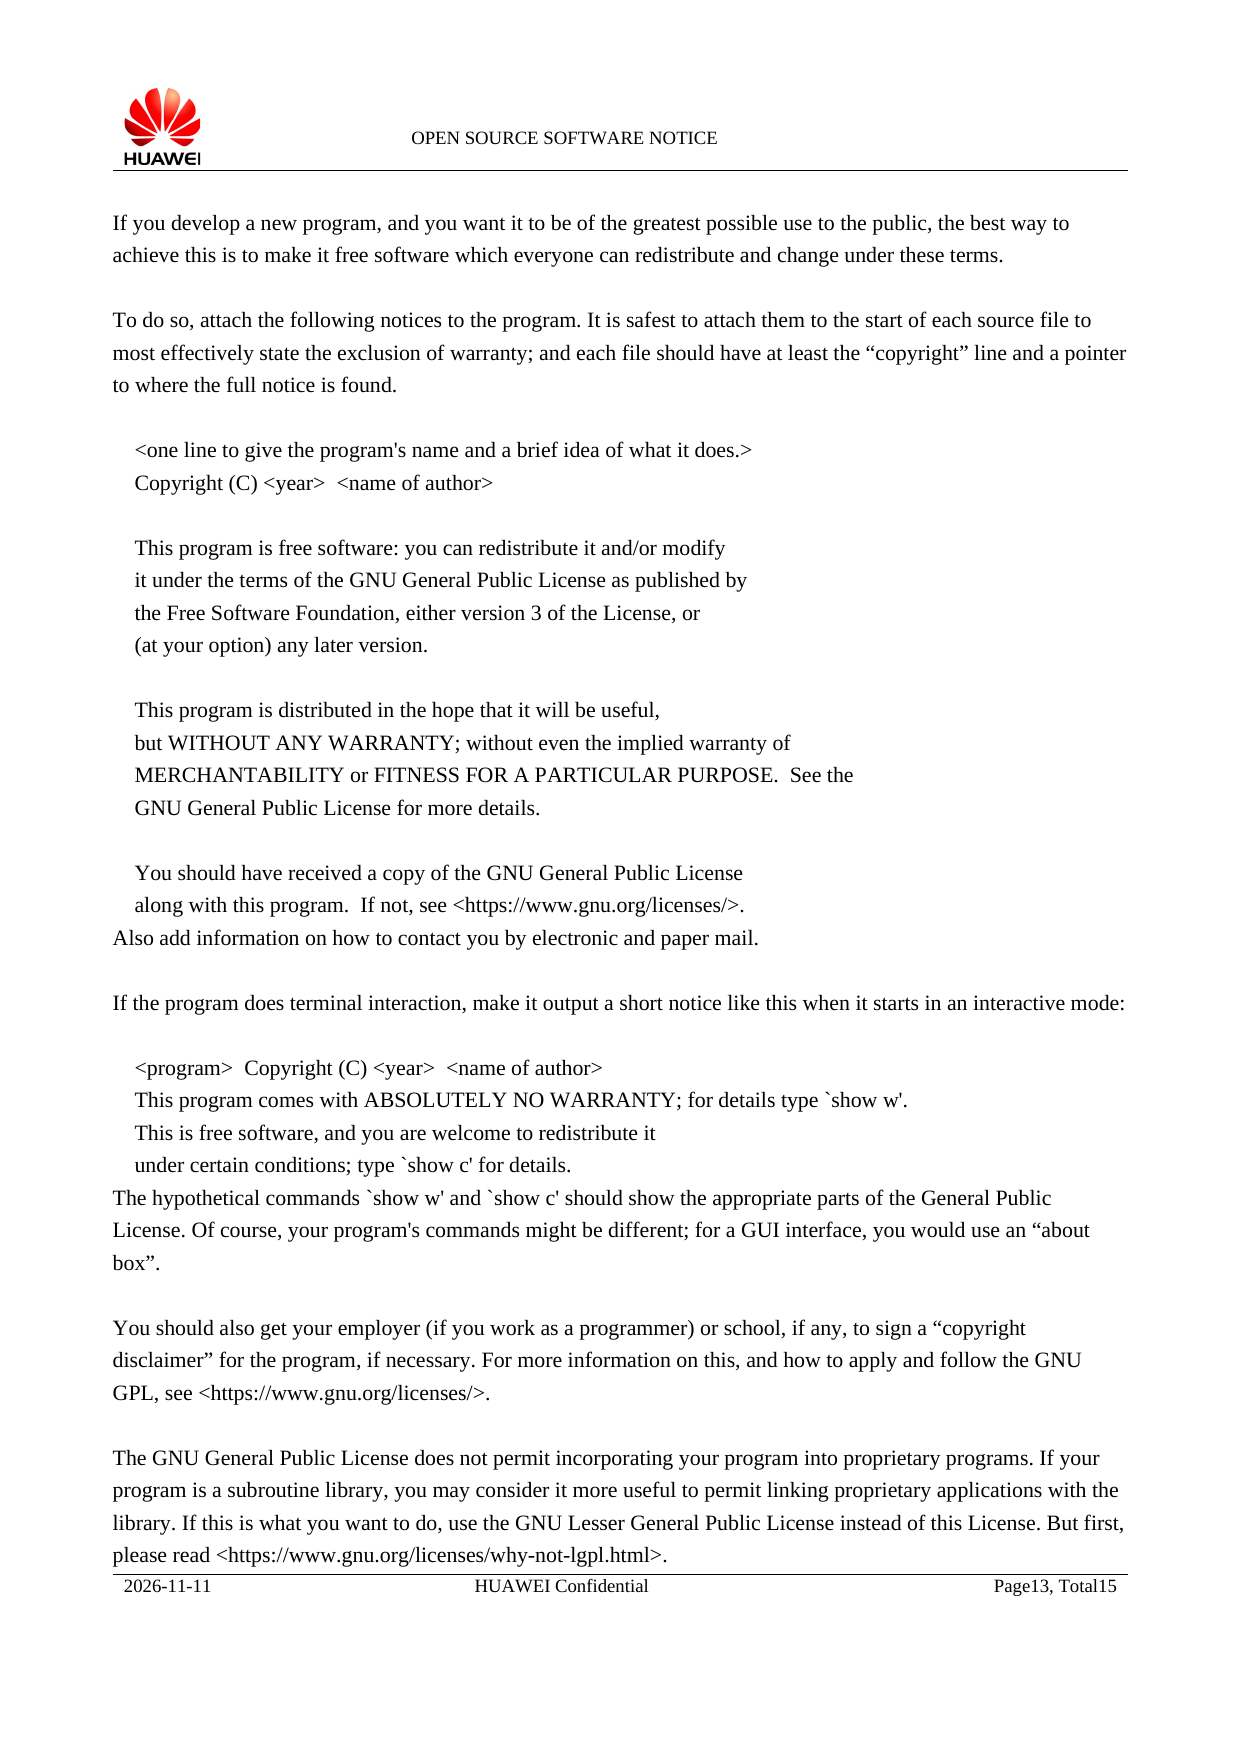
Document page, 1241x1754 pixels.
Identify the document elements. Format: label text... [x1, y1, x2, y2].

picture [124, 88, 201, 165]
